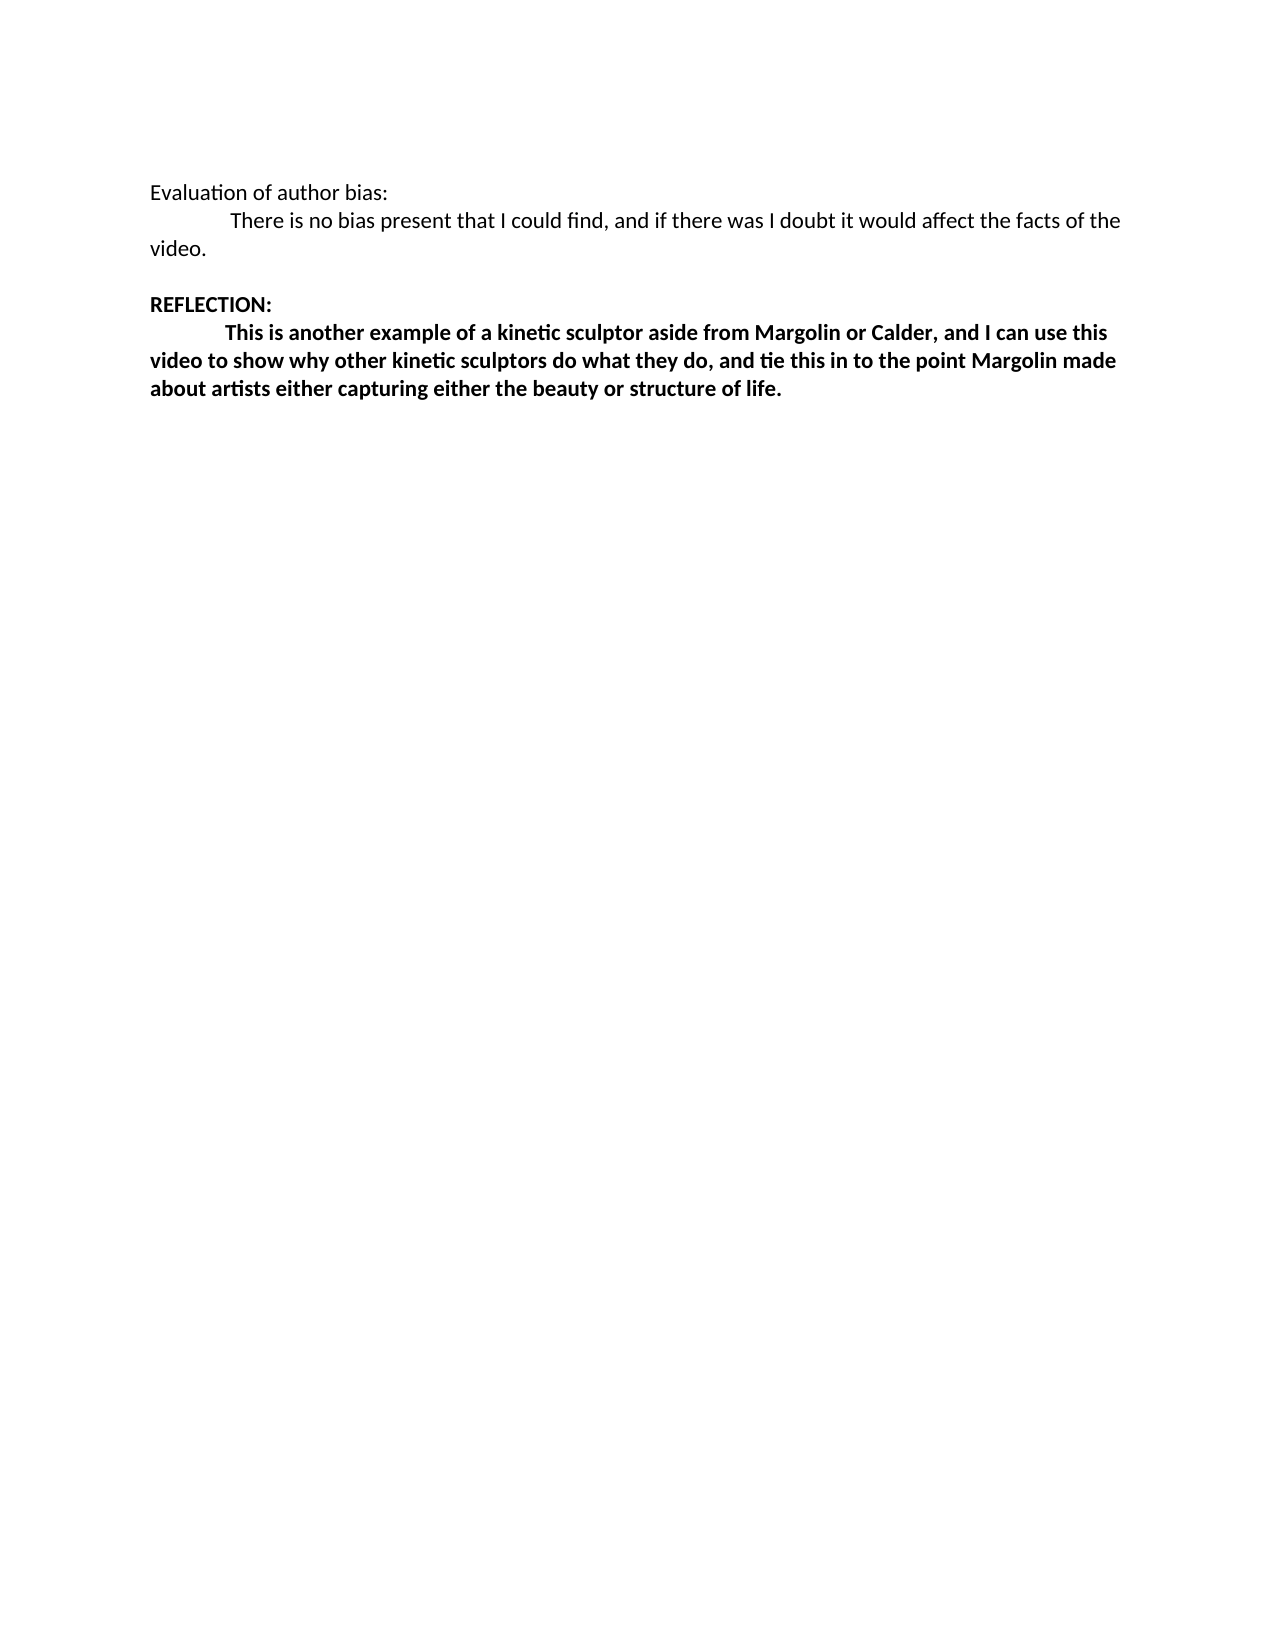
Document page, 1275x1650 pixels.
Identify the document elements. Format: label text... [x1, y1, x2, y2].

text Evaluation of author bias: [150, 178, 1125, 206]
text This is another example of a kinetic sculptor aside from Margolin or Calder, and I can use this video to show why other kinetic sculptors do what they do, and tie this in to the point Margolin made about artists either capturing either the beauty or structure of life. [150, 318, 1125, 402]
text There is no bias present that I could find, and if there was I doubt it would affect the facts of the video. [150, 206, 1125, 262]
text REFLECTION: [150, 290, 1125, 318]
